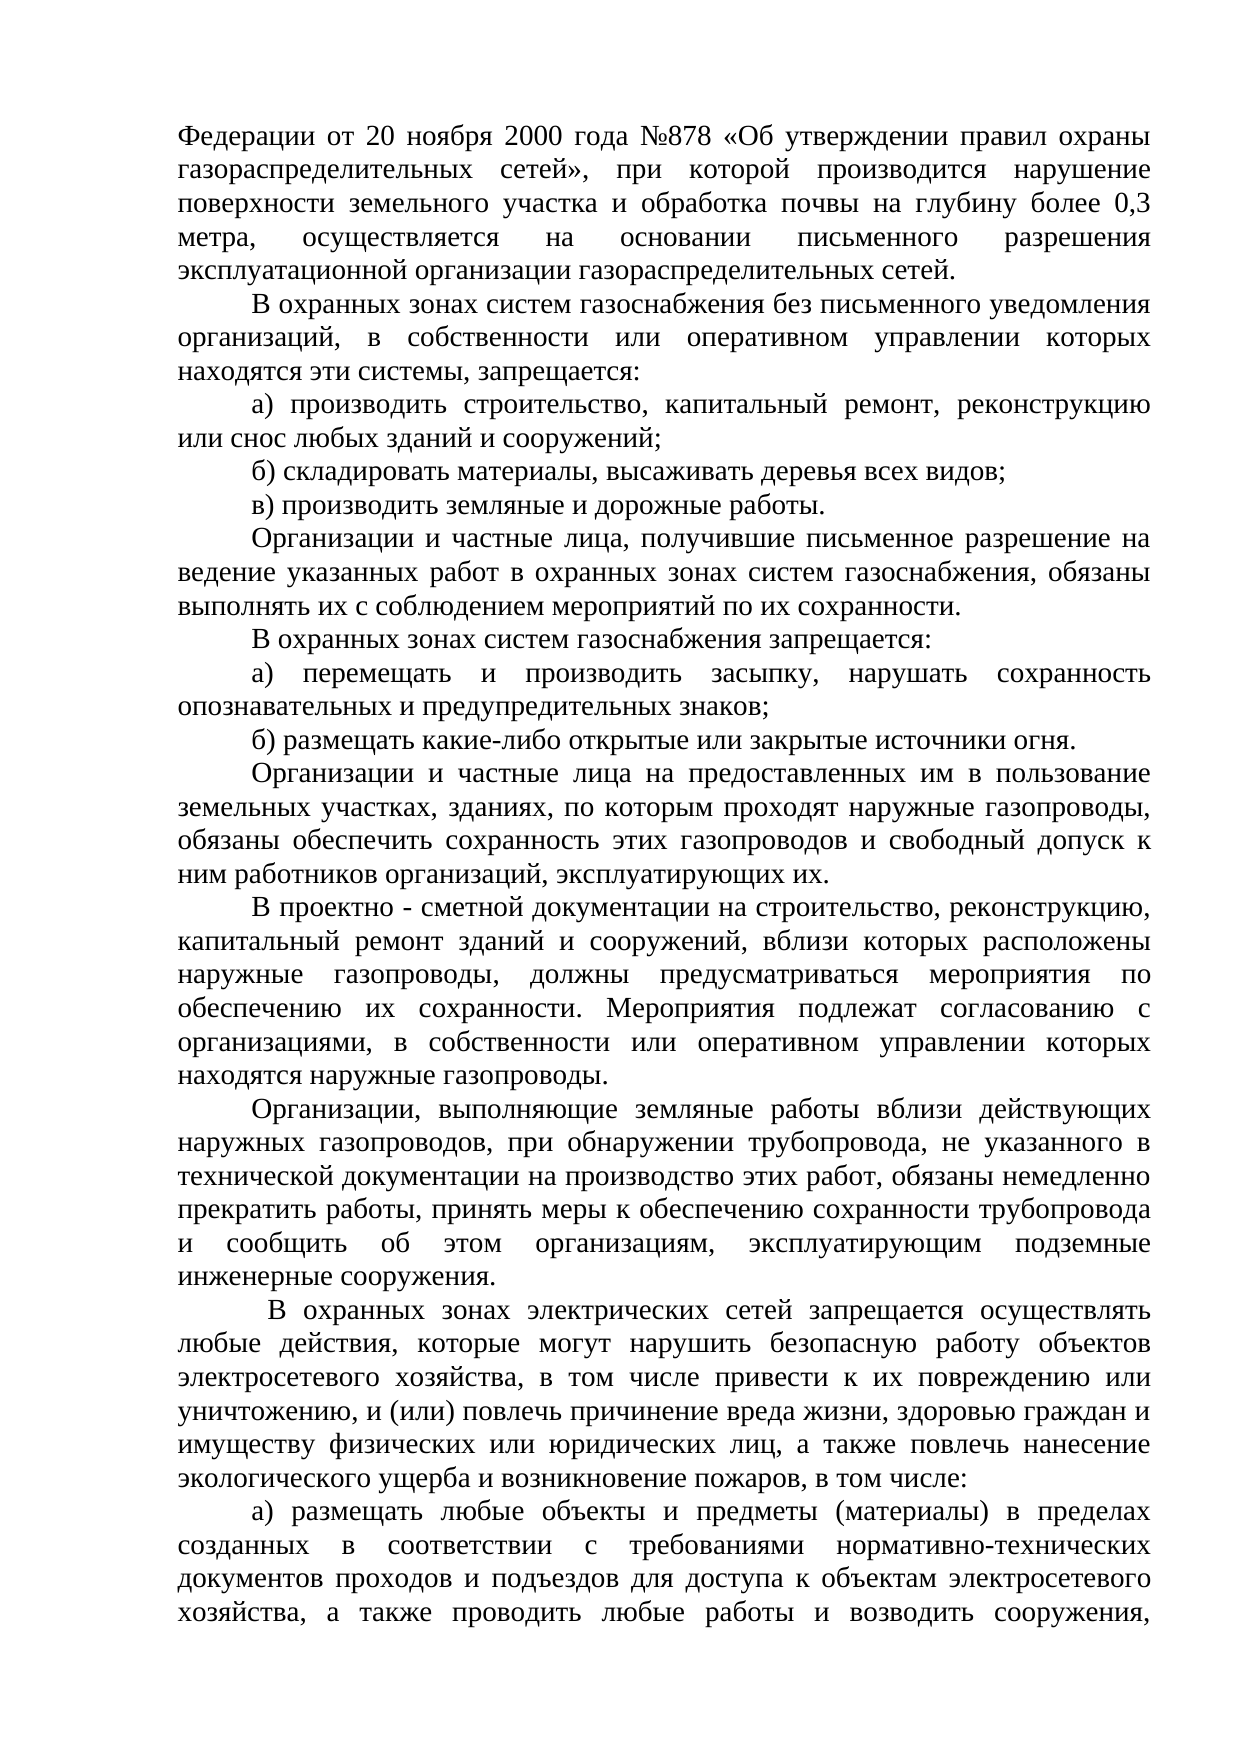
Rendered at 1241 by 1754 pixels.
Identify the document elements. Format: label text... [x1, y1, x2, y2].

text Организации и частные лица на предоставленных им в пользование земельных участках, зданиях, по которым проходят наружные газопроводы, обязаны обеспечить сохранность этих газопроводов и свободный допуск к ним работников организаций, эксплуатирующих их. [177, 755, 1152, 889]
text Организации и частные лица, получившие письменное разрешение на ведение указанных работ в охранных зонах систем газоснабжения, обязаны выполнять их с соблюдением мероприятий по их сохранности. [177, 521, 1152, 621]
text б) размещать какие-либо открытые или закрытые источники огня. [177, 722, 1152, 755]
text В охранных зонах систем газоснабжения без письменного уведомления организаций, в собственности или оперативном управлении которых находятся эти системы, запрещается: [177, 286, 1152, 386]
text В охранных зонах электрических сетей запрещается осуществлять любые действия, которые могут нарушить безопасную работу объектов электросетевого хозяйства, в том числе привести к их повреждению или уничтожению, и (или) повлечь причинение вреда жизни, здоровью граждан и имуществу физических или юридических лиц, а также повлечь нанесение экологического ущерба и возникновение пожаров, в том числе: [177, 1292, 1152, 1493]
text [177, 1493, 1152, 1627]
text В проектно - сметной документации на строительство, реконструкцию, капитальный ремонт зданий и сооружений, вблизи которых расположены наружные газопроводы, должны предусматриваться мероприятия по обеспечению их сохранности. Мероприятия подлежат согласованию с организациями, в собственности или оперативном управлении которых находятся наружные газопроводы. [177, 889, 1152, 1091]
text а) перемещать и производить засыпку, нарушать сохранность опознавательных и предупредительных знаков; [177, 655, 1152, 722]
text В охранных зонах систем газоснабжения запрещается: [177, 621, 1152, 655]
text б) складировать материалы, высаживать деревья всех видов; [177, 453, 1152, 487]
text Организации, выполняющие земляные работы вблизи действующих наружных газопроводов, при обнаружении трубопровода, не указанного в технической документации на производство этих работ, обязаны немедленно прекратить работы, принять меры к обеспечению сохранности трубопровода и сообщить об этом организациям, эксплуатирующим подземные инженерные сооружения. [177, 1091, 1152, 1292]
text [177, 118, 1152, 286]
text в) производить земляные и дорожные работы. [177, 487, 1152, 521]
text а) производить строительство, капитальный ремонт, реконструкцию или снос любых зданий и сооружений; [177, 386, 1152, 453]
